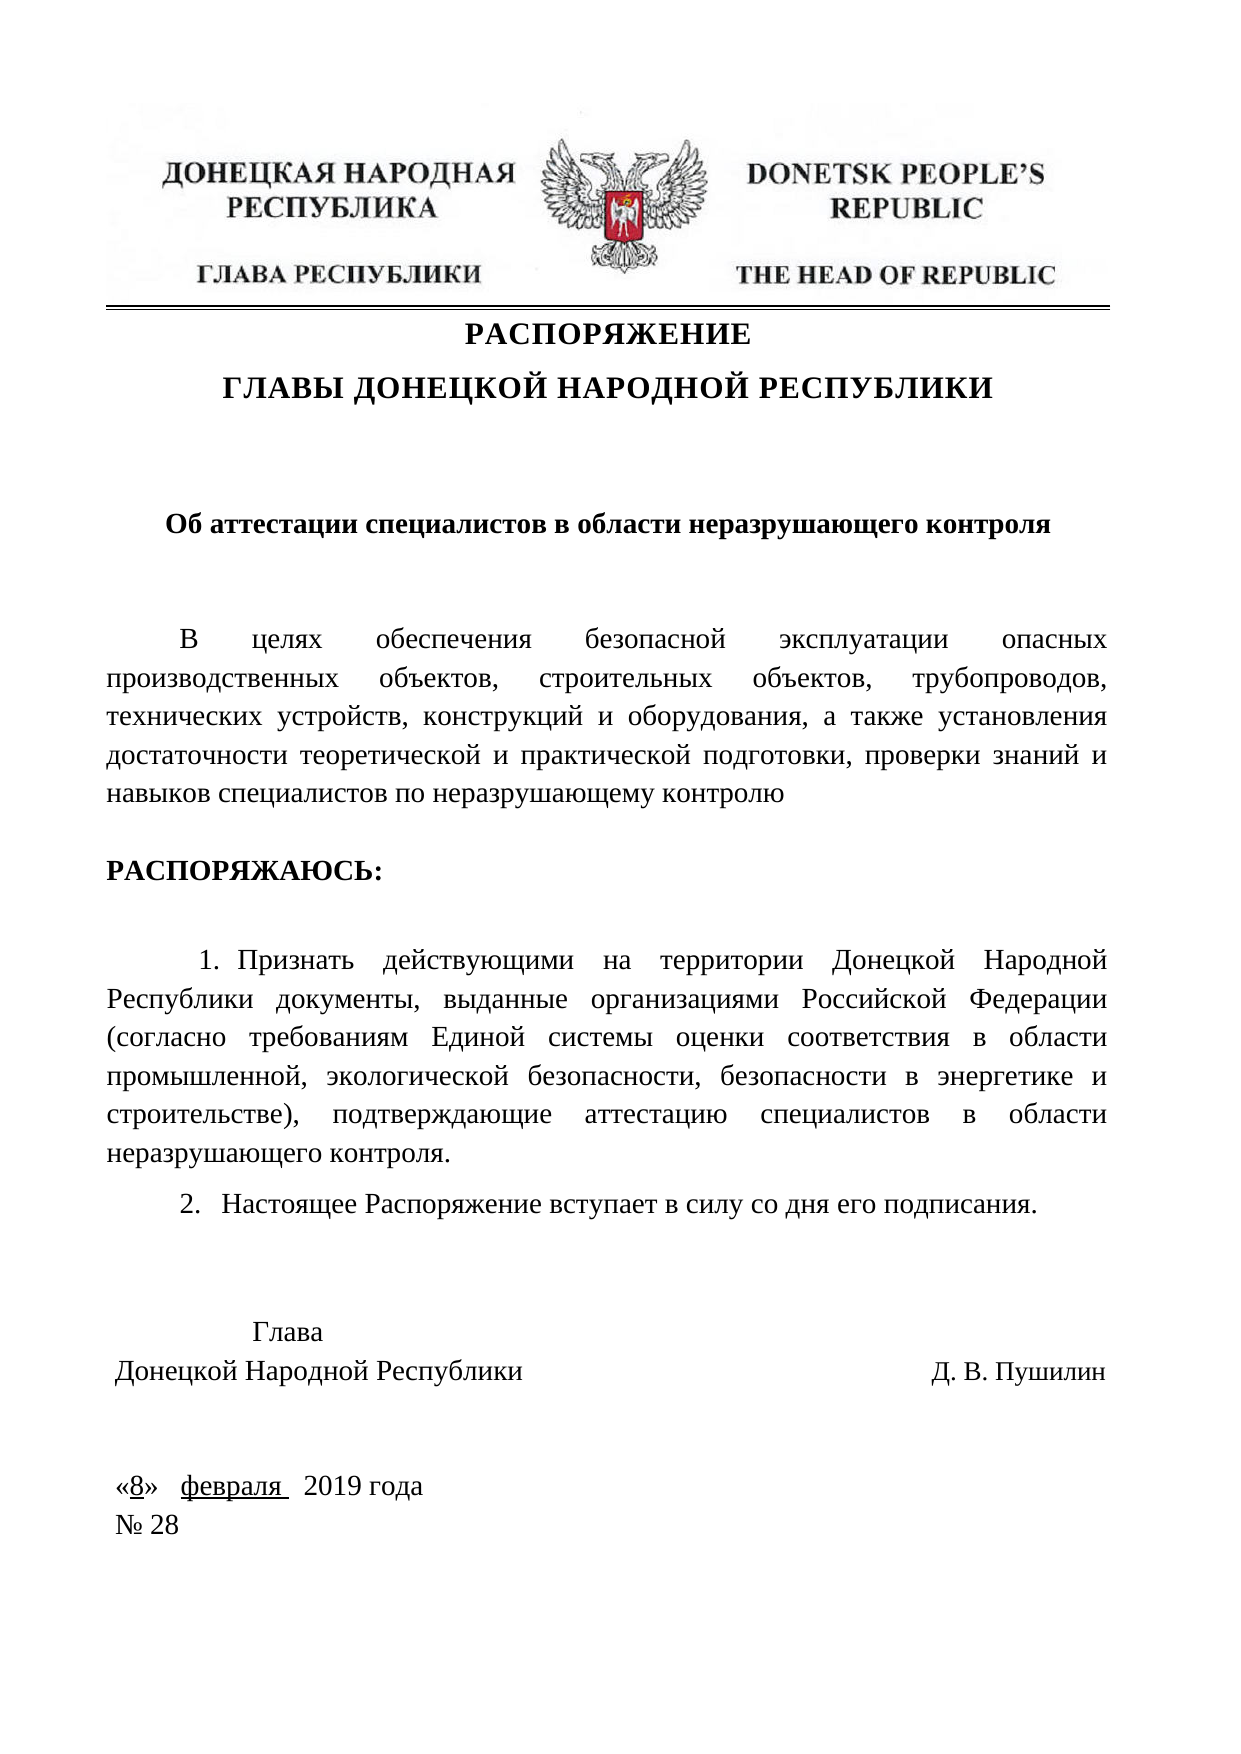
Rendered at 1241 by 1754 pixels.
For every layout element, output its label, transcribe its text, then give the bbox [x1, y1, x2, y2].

text ГЛАВЫ ДОНЕЦКОЙ НАРОДНОЙ РЕСПУБЛИКИ [106, 369, 1110, 405]
text РАСПОРЯЖАЮСЬ: [106, 853, 1110, 886]
text № 28 [115, 1507, 1110, 1540]
text В целях обеспечения безопасной эксплуатации опасных производственных объектов, строительных объектов, трубопроводов, технических устройств, конструкций и оборудования, а также установления достаточности теоретической и практической подготовки, проверки знаний и навыков специалистов по неразрушающему контролю [106, 621, 1108, 809]
text Глава [252, 1314, 1110, 1348]
text Об аттестации специалистов в области неразрушающего контроля [106, 506, 1110, 539]
text РАСПОРЯЖЕНИЕ [106, 316, 1110, 351]
list Настоящее Распоряжение вступает в силу со дня его подписания. [106, 1186, 1110, 1219]
list Признать действующими на территории Донецкой Народной Республики документы, выданные организациями Российской Федерации (согласно требованиям Единой системы оценки соответствия в области промышленной, экологической безопасности, безопасности в энергетике и строительстве), подтверждающие аттестацию специалистов в области неразрушающего контроля. [106, 942, 1108, 1168]
picture [106, 103, 1111, 304]
text «8» февраля 2019 года [115, 1468, 1110, 1502]
text Донецкой Народной Республики Д. В. Пушилин [114, 1353, 1110, 1386]
